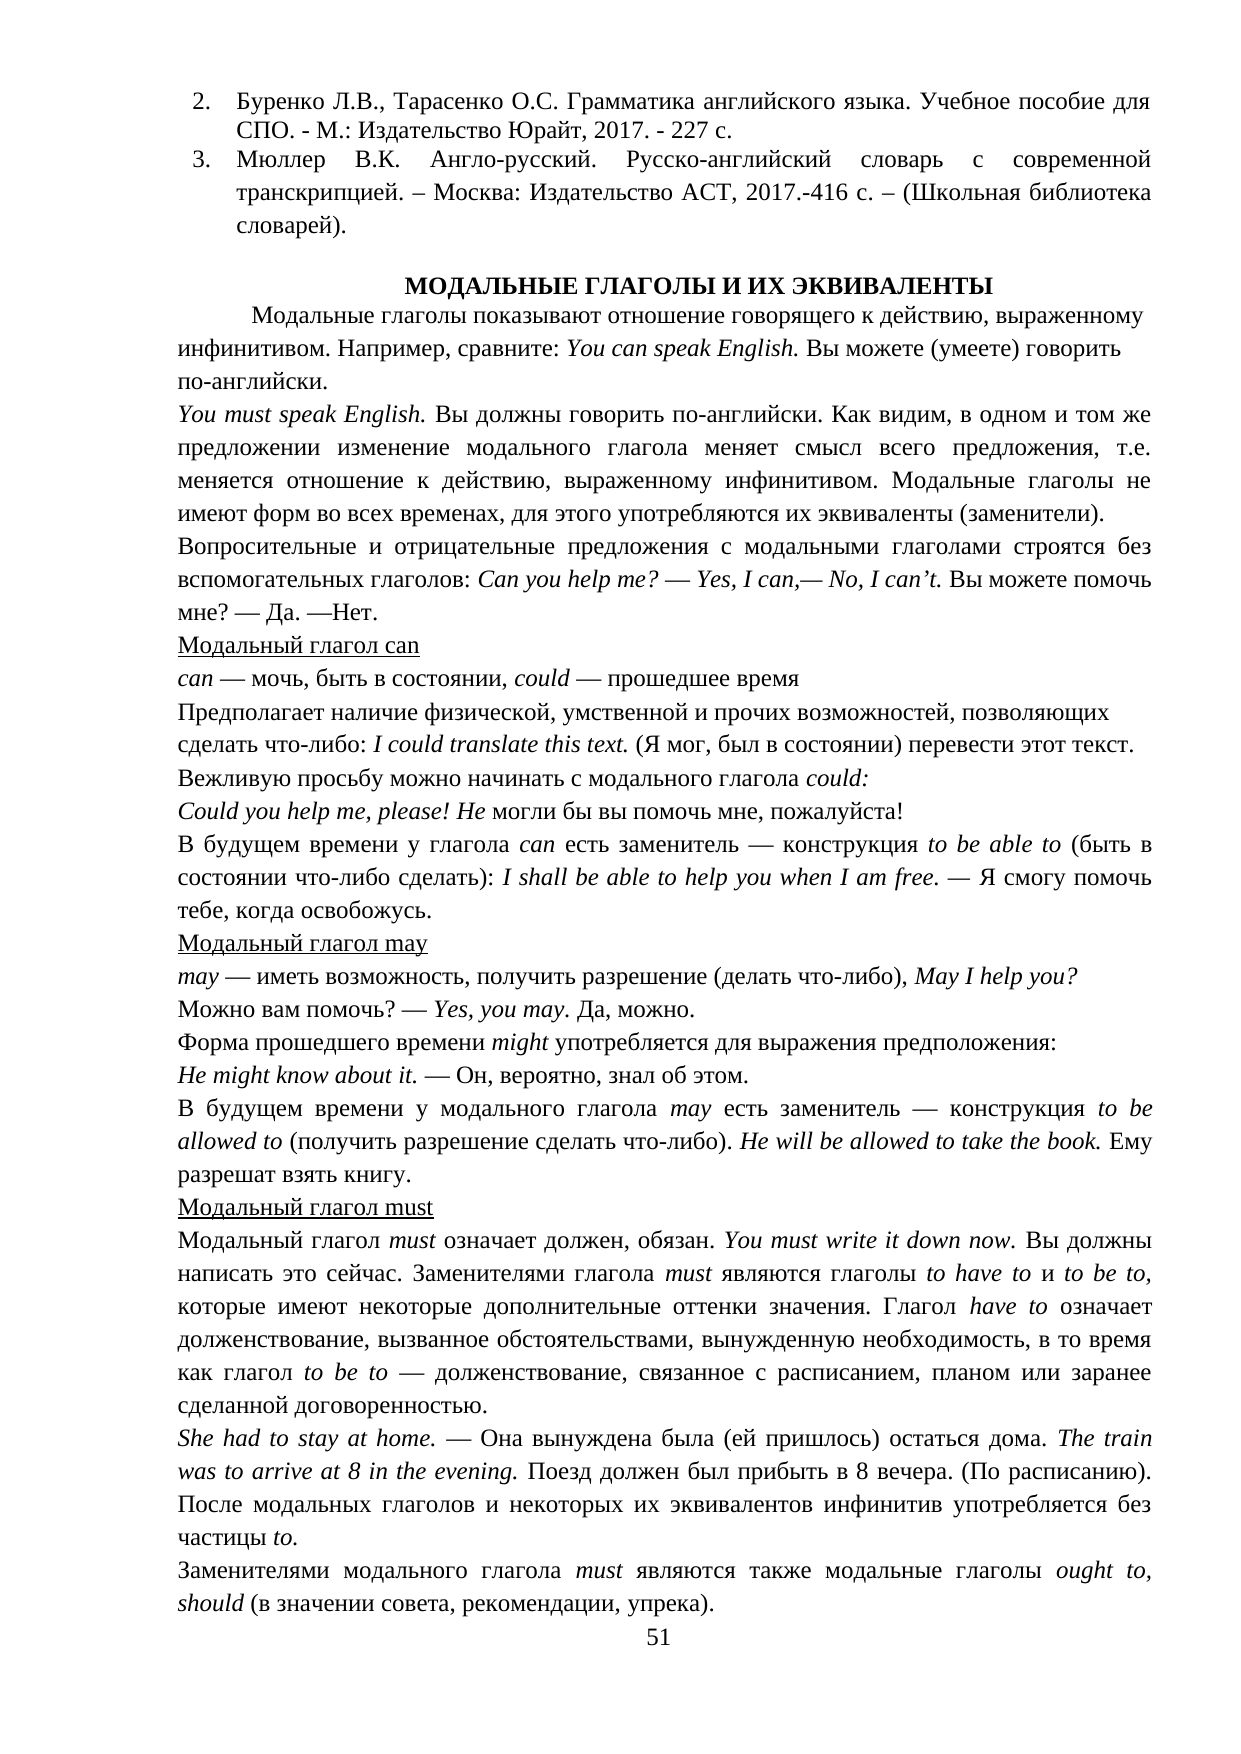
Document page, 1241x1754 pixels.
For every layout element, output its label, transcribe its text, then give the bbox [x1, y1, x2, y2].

text Заменителями модального глагола must являются также модальные глаголы ought to, should (в значении совета, рекомендации, упрека). [177, 1556, 1152, 1617]
text В будущем времени у модального глагола may есть заменитель — конструкция to be allowed to (получить разрешение сделать что-либо). Не will be allowed to take the book. Ему разрешат взять книгу. [177, 1093, 1153, 1188]
text Модальный глагол may [177, 928, 1215, 957]
text Можно вам помочь? — Yes, you may. Да, можно. [177, 994, 1215, 1023]
text Предполагает наличие физической, умственной и прочих возможностей, позволяющих сделать что-либо: I could translate this text. (Я мог, был в состоянии) перевести этот текст. Вежливую просьбу можно начинать с модального глагола could: [177, 697, 1150, 791]
list Буренко Л.В., Тарасенко О.С. Грамматика английского языка. Учебное пособие для СПО. - М.: Издательство Юрайт, 2017. - 227 с. [192, 86, 1151, 143]
text Форма прошедшего времени might употребляется для выражения предположения: [177, 1027, 1215, 1056]
list Мюллер В.К. Англо-русский. Русско-английский словарь с современной транскрипцией. – Москва: Издательство АСТ, 2017.-416 с. – (Школьная библиотека словарей). [192, 144, 1152, 238]
text Модальные глаголы показывают отношение говорящего к действию, выраженному инфинитивом. Например, сравните: You can speak English. Вы можете (умеете) говорить по-английски. [177, 300, 1151, 395]
text Модальный глагол саn [177, 631, 1215, 659]
text Модальный глагол must [177, 1192, 1215, 1221]
text Could you help me, please! He могли бы вы помочь мне, пожалуйста! [177, 796, 1215, 824]
text Модальный глагол must означает должен, обязан. You must write it down now. Вы должны написать это сейчас. Заменителями глагола must являются глаголы to have to и to be to, которые имеют некоторые дополнительные оттенки значения. Глагол have to означает долженствование, вызванное обстоятельствами, вынужденную необходимость, в то время как глагол to be to — долженствование, связанное с расписанием, планом или заранее сделанной договоренностью. [177, 1225, 1152, 1419]
text сап — мочь, быть в состоянии, could — прошедшее время [177, 663, 1215, 692]
text You must speak English. Вы должны говорить по-английски. Как видим, в одном и том же предложении изменение модального глагола меняет смысл всего предложения, т.е. меняется отношение к действию, выраженному инфинитивом. Модальные глаголы не имеют форм во всех временах, для этого употребляются их эквиваленты (заменители). [177, 399, 1152, 527]
text may — иметь возможность, получить разрешение (делать что-либо), May I help you? [177, 961, 1215, 990]
subtitle МОДАЛЬНЫЕ ГЛАГОЛЫ И ИХ ЭКВИВАЛЕНТЫ [404, 272, 1215, 300]
text В будущем времени у глагола сап есть заменитель — конструкция to be able to (быть в состоянии что-либо сделать): I shall be able to help you when I am free. — Я смогу помочь тебе, когда освобожусь. [177, 829, 1152, 923]
text Не might know about it. — Он, вероятно, знал об этом. [177, 1060, 1215, 1089]
text Вопросительные и отрицательные предложения с модальными глаголами строятся без вспомогательных глаголов: Сап you help mе? — Yes, I сап,— No, I can’t. Вы можете помочь мне? — Да. —Нет. [177, 531, 1152, 626]
text She had to stay at home. — Она вынуждена была (ей пришлось) остаться дома. The train was to arrive at 8 in the evening. Поезд должен был прибыть в 8 вечера. (По расписанию). После модальных глаголов и некоторых их эквивалентов инфинитив употребляется без частицы to. [177, 1423, 1152, 1551]
